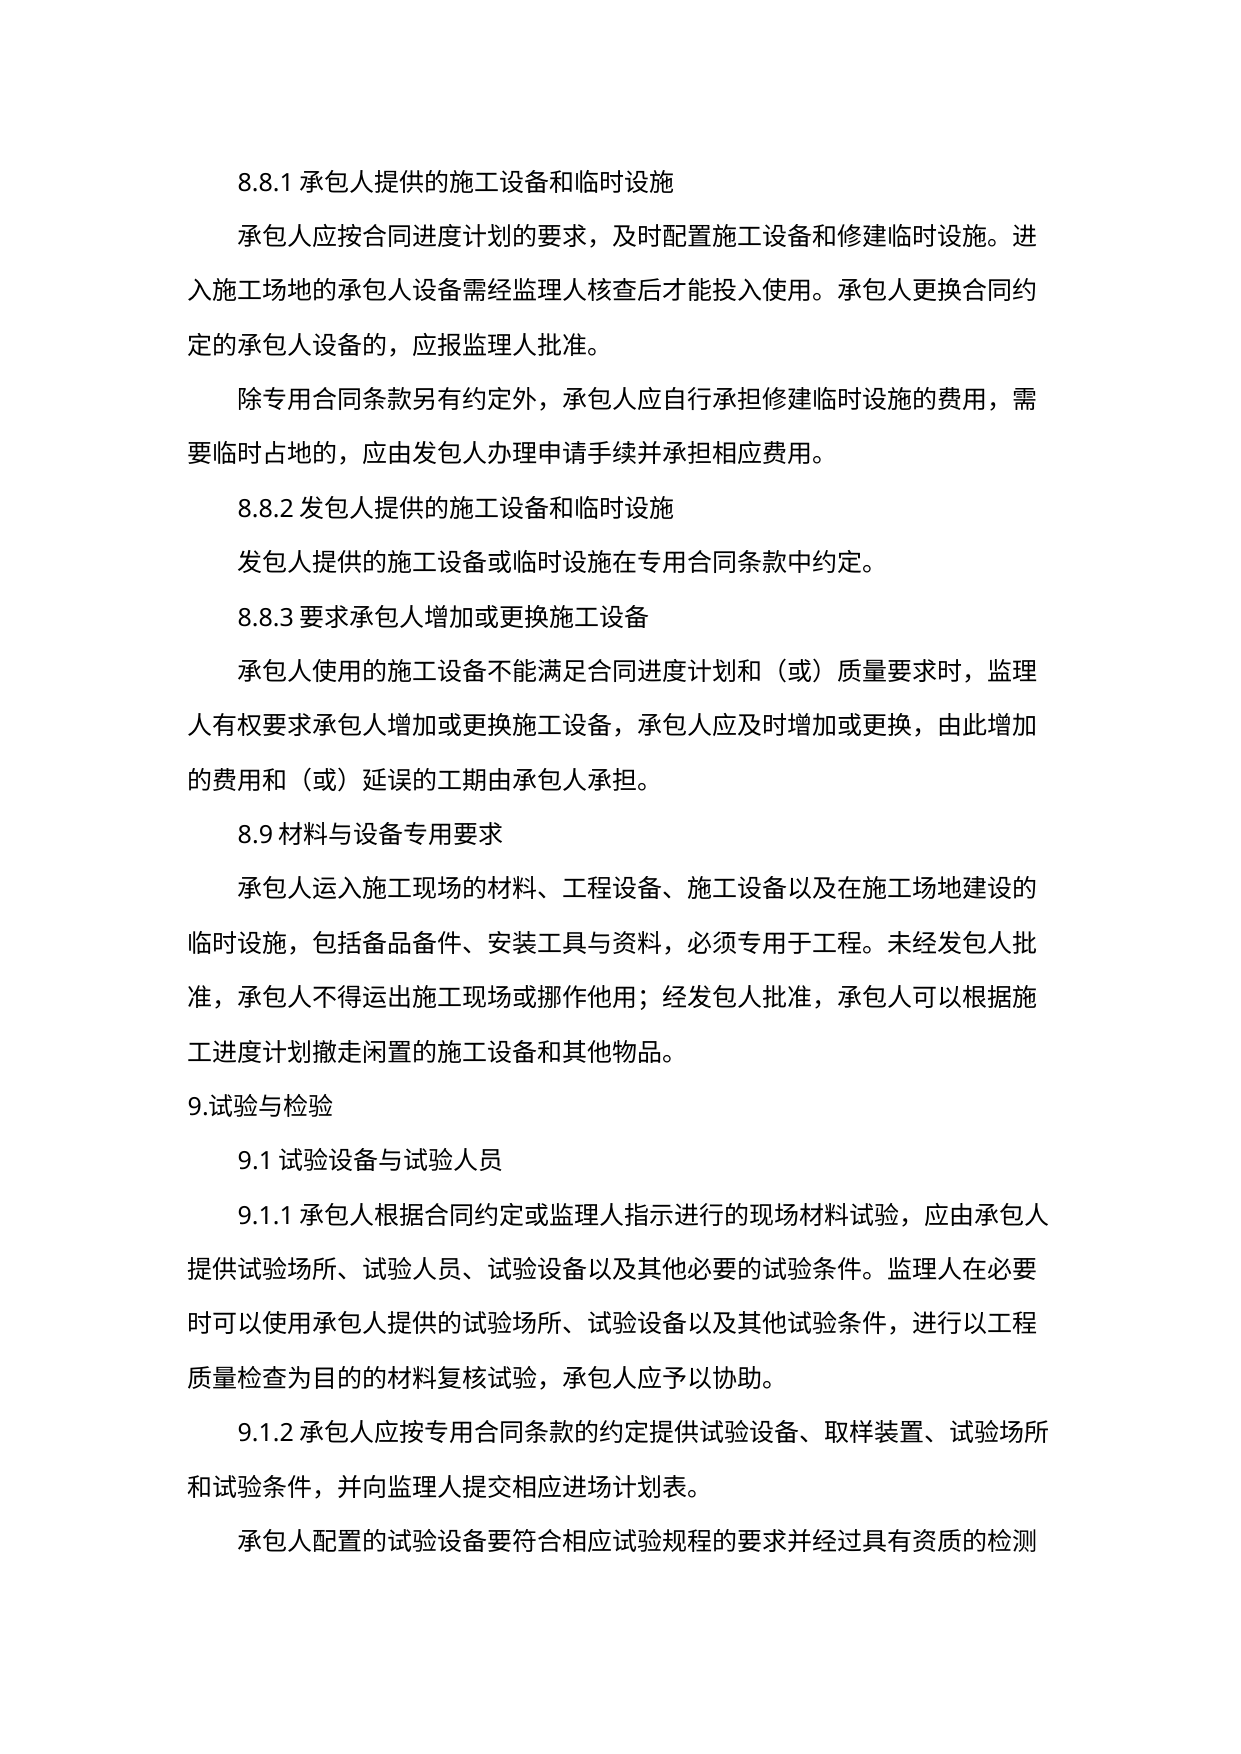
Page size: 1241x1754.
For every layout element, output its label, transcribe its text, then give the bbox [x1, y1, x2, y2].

text 发包人提供的施工设备或临时设施在专用合同条款中约定。 [187, 543, 1053, 579]
text 承包人使用的施工设备不能满足合同进度计划和（或）质量要求时，监理人有权要求承包人增加或更换施工设备，承包人应及时增加或更换，由此增加的费用和（或）延误的工期由承包人承担。 [187, 651, 1053, 796]
text 9.1.1承包人根据合同约定或监理人指示进行的现场材料试验，应由承包人提供试验场所、试验人员、试验设备以及其他必要的试验条件。监理人在必要时可以使用承包人提供的试验场所、试验设备以及其他试验条件，进行以工程质量检查为目的的材料复核试验，承包人应予以协助。 [187, 1195, 1053, 1394]
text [187, 1521, 1053, 1558]
text 8.8.2发包人提供的施工设备和临时设施 [187, 488, 1053, 524]
text 承包人应按合同进度计划的要求，及时配置施工设备和修建临时设施。进入施工场地的承包人设备需经监理人核查后才能投入使用。承包人更换合同约定的承包人设备的，应报监理人批准。 [187, 216, 1053, 361]
text 9.1.2承包人应按专用合同条款的约定提供试验设备、取样装置、试验场所和试验条件，并向监理人提交相应进场计划表。 [187, 1413, 1053, 1503]
text 9.1试验设备与试验人员 [187, 1141, 1053, 1177]
text 8.8.3要求承包人增加或更换施工设备 [187, 597, 1053, 633]
text 8.8.1承包人提供的施工设备和临时设施 [187, 162, 1053, 198]
text 8.9材料与设备专用要求 [187, 814, 1053, 851]
text 除专用合同条款另有约定外，承包人应自行承担修建临时设施的费用，需要临时占地的，应由发包人办理申请手续并承担相应费用。 [187, 379, 1053, 470]
text 9.试验与检验 [187, 1086, 1053, 1123]
text 承包人运入施工现场的材料、工程设备、施工设备以及在施工场地建设的临时设施，包括备品备件、安装工具与资料，必须专用于工程。未经发包人批准，承包人不得运出施工现场或挪作他用；经发包人批准，承包人可以根据施工进度计划撤走闲置的施工设备和其他物品。 [187, 869, 1053, 1068]
